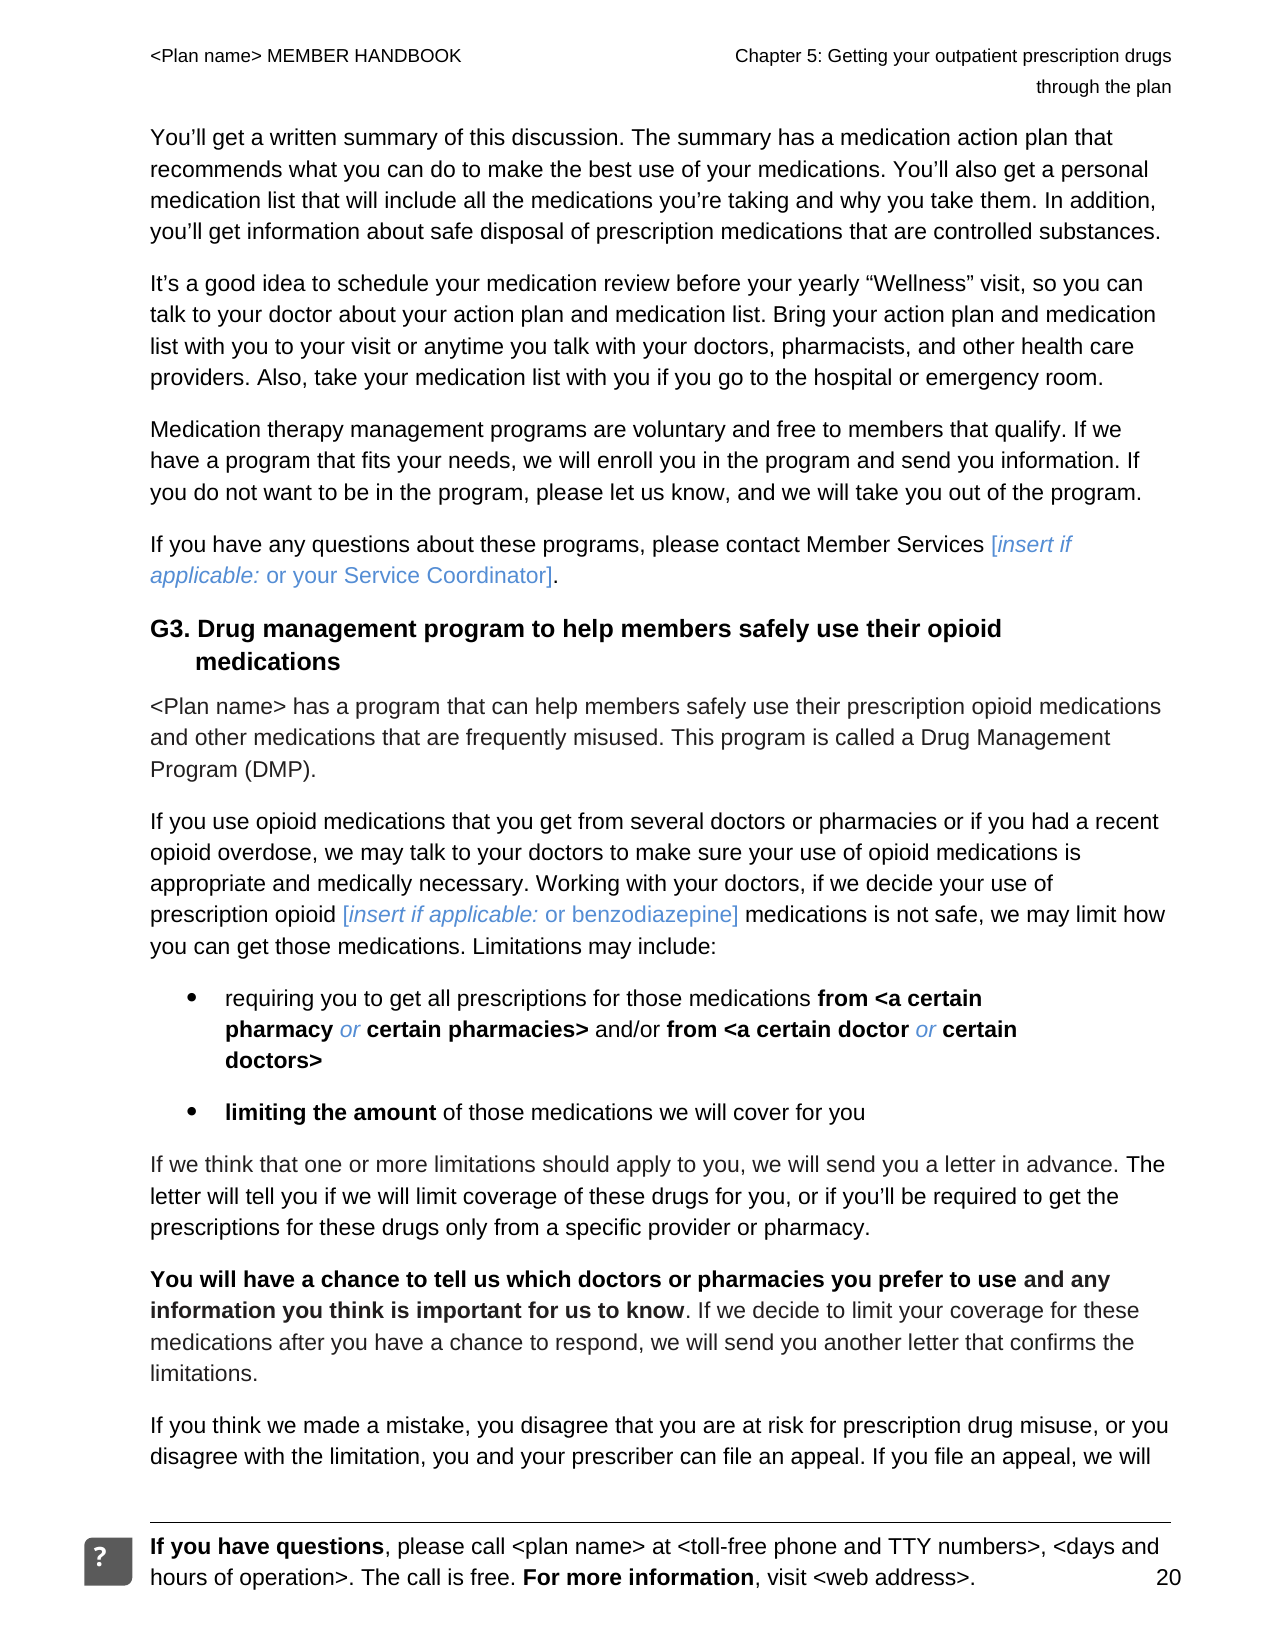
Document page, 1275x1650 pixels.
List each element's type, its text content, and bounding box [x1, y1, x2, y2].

text If we think that one or more limitations should apply to you, we will send you a letter in advance. The letter will tell you if we will limit coverage of these drugs for you, or if you’ll be required to get the prescriptions for these drugs only from a specific provider or pharmacy. [150, 1148, 1171, 1242]
subtitle G3. Drug management program to help members safely use their opioid medications [150, 610, 1096, 677]
text Medication therapy management programs are voluntary and free to members that qualify. If we have a program that fits your needs, we will enroll you in the program and send you information. If you do not want to be in the program, please let us know, and we will take you out of the program. [150, 412, 1171, 506]
text <Plan name> has a program that can help members safely use their prescription opioid medications and other medications that are frequently misused. This program is called a Drug Management Program (DMP). [150, 689, 1171, 783]
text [150, 1408, 1171, 1471]
list limiting the amount of those medications we will cover for you [187, 1096, 1096, 1127]
text You’ll get a written summary of this discussion. The summary has a medication action plan that recommends what you can do to make the best use of your medications. You’ll also get a personal medication list that will include all the medications you’re taking and why you take them. In addition, you’ll get information about safe disposal of prescription medications that are controlled substances. [150, 121, 1171, 246]
text It’s a good idea to schedule your medication review before your yearly “Wellness” visit, so you can talk to your doctor about your action plan and medication list. Bring your action plan and medication list with you to your visit or anytime you talk with your doctors, pharmacists, and other health care providers. Also, take your medication list with you if you go to the hospital or emergency room. [150, 267, 1171, 392]
text You will have a chance to tell us which doctors or pharmacies you prefer to use and any information you think is important for us to know. If we decide to limit your coverage for these medications after you have a chance to respond, we will send you another letter that confirms the limitations. [150, 1262, 1171, 1387]
list If you have any questions about these programs, please contact Member Services [insert if applicable: or your Service Coordinator]. [150, 527, 1171, 589]
list requiring you to get all prescriptions for those medications from <a certain pharmacy or certain pharmacies> and/or from <a certain doctor or certain doctors> [187, 981, 1096, 1075]
text If you use opioid medications that you get from several doctors or pharmacies or if you had a recent opioid overdose, we may talk to your doctors to make sure your use of opioid medications is appropriate and medically necessary. Working with your doctors, if we decide your use of prescription opioid [insert if applicable: or benzodiazepine] medications is not safe, we may limit how you can get those medications. Limitations may include: [150, 804, 1171, 960]
